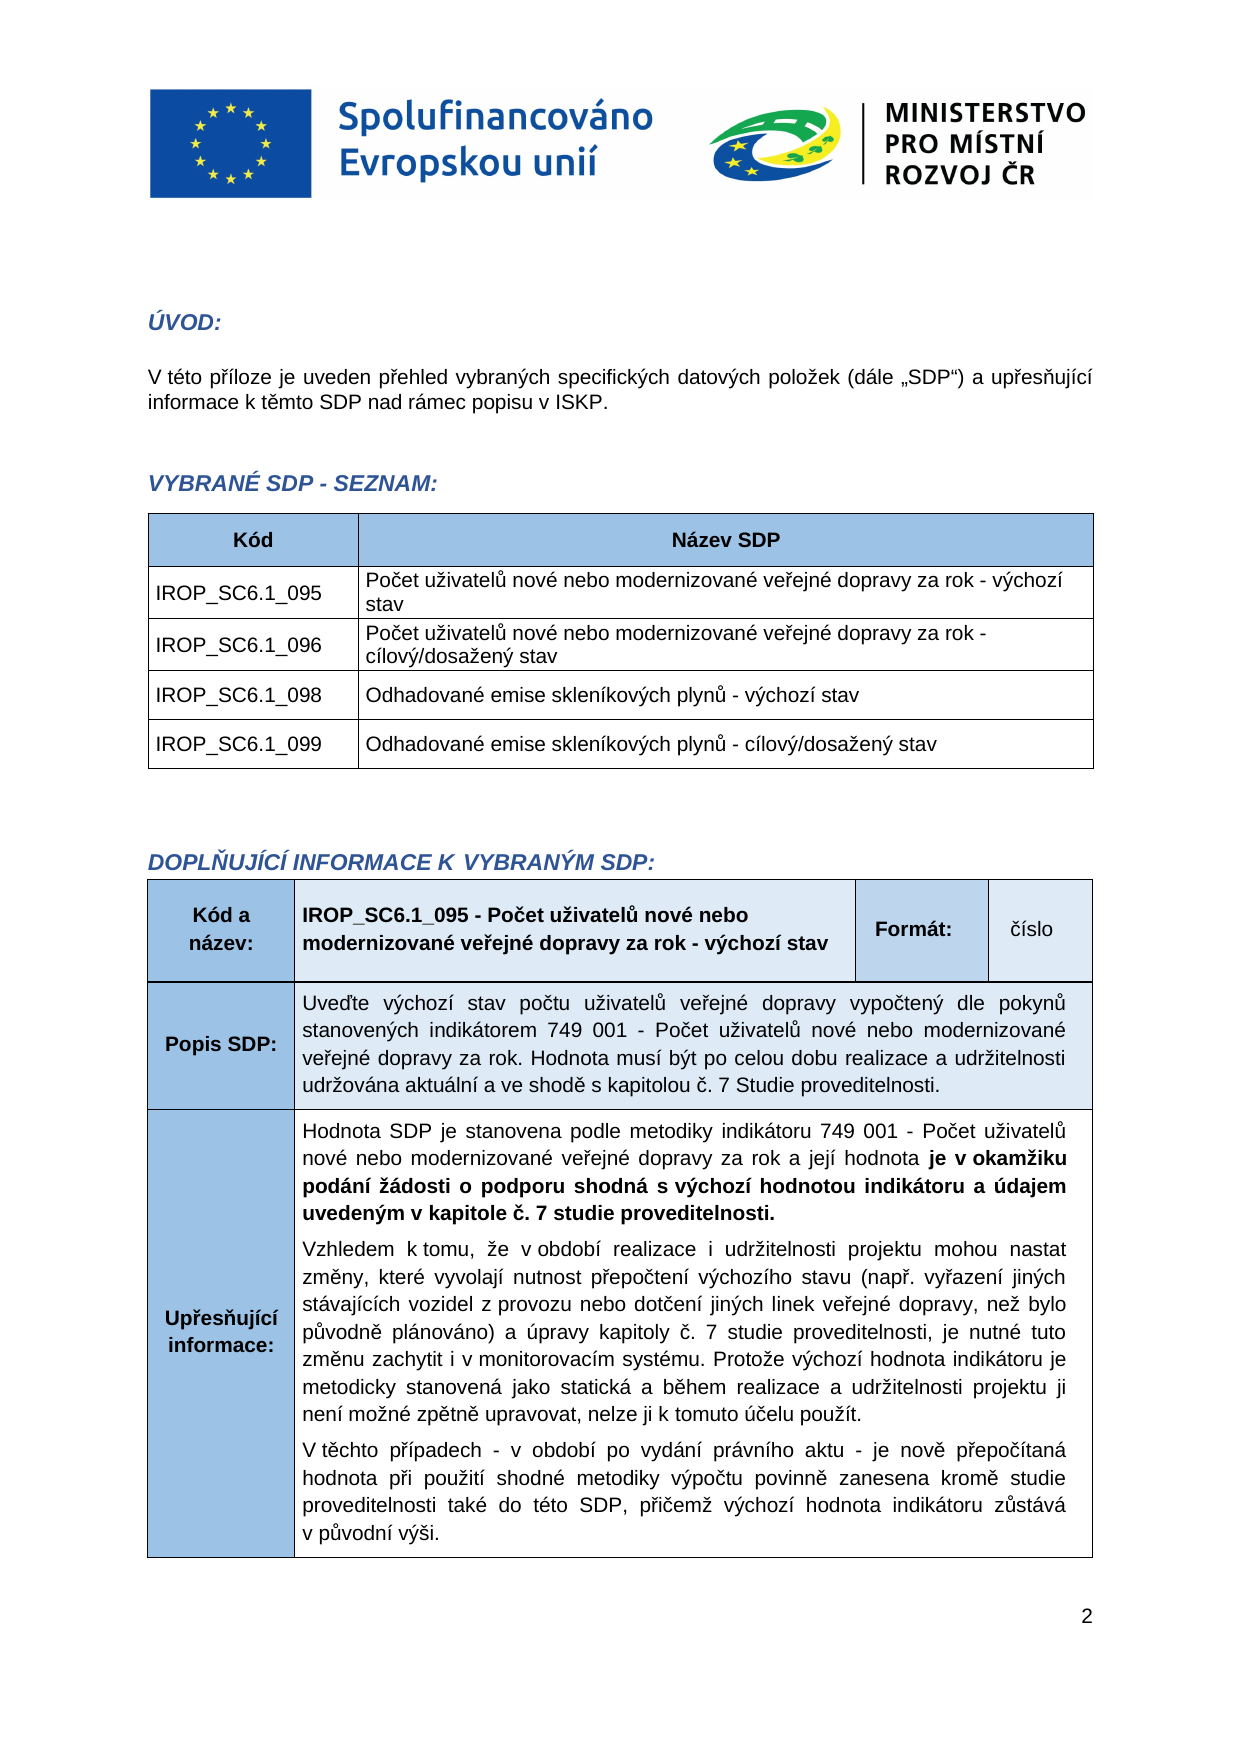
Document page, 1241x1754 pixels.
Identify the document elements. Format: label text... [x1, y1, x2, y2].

text DOplňující informace k vybraným SDP: [148, 849, 1093, 875]
table_header číslo [989, 880, 1092, 981]
table_cell Hodnota SDP je stanovena podle metodiky indikátoru 749 001 - Počet uživatelů nové nebo modernizované veřejné dopravy za rok a její hodnota je v okamžiku podání žádosti o podporu shodná s výchozí hodnotou indikátoru a údajem uvedeným v kapitole č. 7 studie proveditelnosti. Vzhledem k tomu, že v období realizace i udržitelnosti projektu mohou nastat změny, které vyvolají nutnost přepočtení výchozího stavu (např. vyřazení jiných stávajících vozidel z provozu nebo dotčení jiných linek veřejné dopravy, než bylo původně plánováno) a úpravy kapitoly č. 7 studie proveditelnosti, je nutné tuto změnu zachytit i v monitorovacím systému. Protože výchozí hodnota indikátoru je metodicky stanovená jako statická a během realizace a udržitelnosti projektu ji není možné zpětně upravovat, nelze ji k tomuto účelu použít. V těchto případech - v období po vydání právního aktu - je nově přepočítaná hodnota při použití shodné metodiky výpočtu povinně zanesena kromě studie proveditelnosti také do této SDP, přičemž výchozí hodnota indikátoru zůstává v původní výši. [295, 1110, 1092, 1557]
table_cell IROP_SC6.1_098 [149, 671, 358, 719]
table_cell Popis SDP: [148, 983, 294, 1109]
text ÚVOD: [148, 309, 1093, 335]
picture [147, 86, 1093, 201]
table_cell Počet uživatelů nové nebo modernizované veřejné dopravy za rok - výchozí stav [359, 567, 1093, 618]
table_cell Uveďte výchozí stav počtu uživatelů veřejné dopravy vypočtený dle pokynů stanovených indikátorem 749 001 - Počet uživatelů nové nebo modernizované veřejné dopravy za rok. Hodnota musí být po celou dobu realizace a udržitelnosti udržována aktuální a ve shodě s kapitolou č. 7 Studie proveditelnosti. [295, 983, 1092, 1109]
table_cell Odhadované emise skleníkových plynů - cílový/dosažený stav [359, 720, 1093, 768]
table_cell IROP_SC6.1_099 [149, 720, 358, 768]
table_header Kód [149, 514, 358, 566]
table_header IROP_SC6.1_095 - Počet uživatelů nové nebo modernizované veřejné dopravy za rok - výchozí stav [295, 880, 855, 981]
table_cell Odhadované emise skleníkových plynů - výchozí stav [359, 671, 1093, 719]
text VYBRANé SDP - SEZNAM: [148, 470, 1093, 496]
table_cell Upřesňující informace: [148, 1110, 294, 1557]
table_cell IROP_SC6.1_096 [149, 619, 358, 670]
table_cell IROP_SC6.1_095 [149, 567, 358, 618]
table_cell Počet uživatelů nové nebo modernizované veřejné dopravy za rok - cílový/dosažený stav [359, 619, 1093, 670]
table_header Kód a název: [148, 880, 294, 981]
text V této příloze je uveden přehled vybraných specifických datových položek (dále „SDP“) a upřesňující informace k těmto SDP nad rámec popisu v ISKP. [148, 365, 1093, 414]
table_header Název SDP [359, 514, 1093, 566]
table_header Formát: [856, 880, 988, 981]
